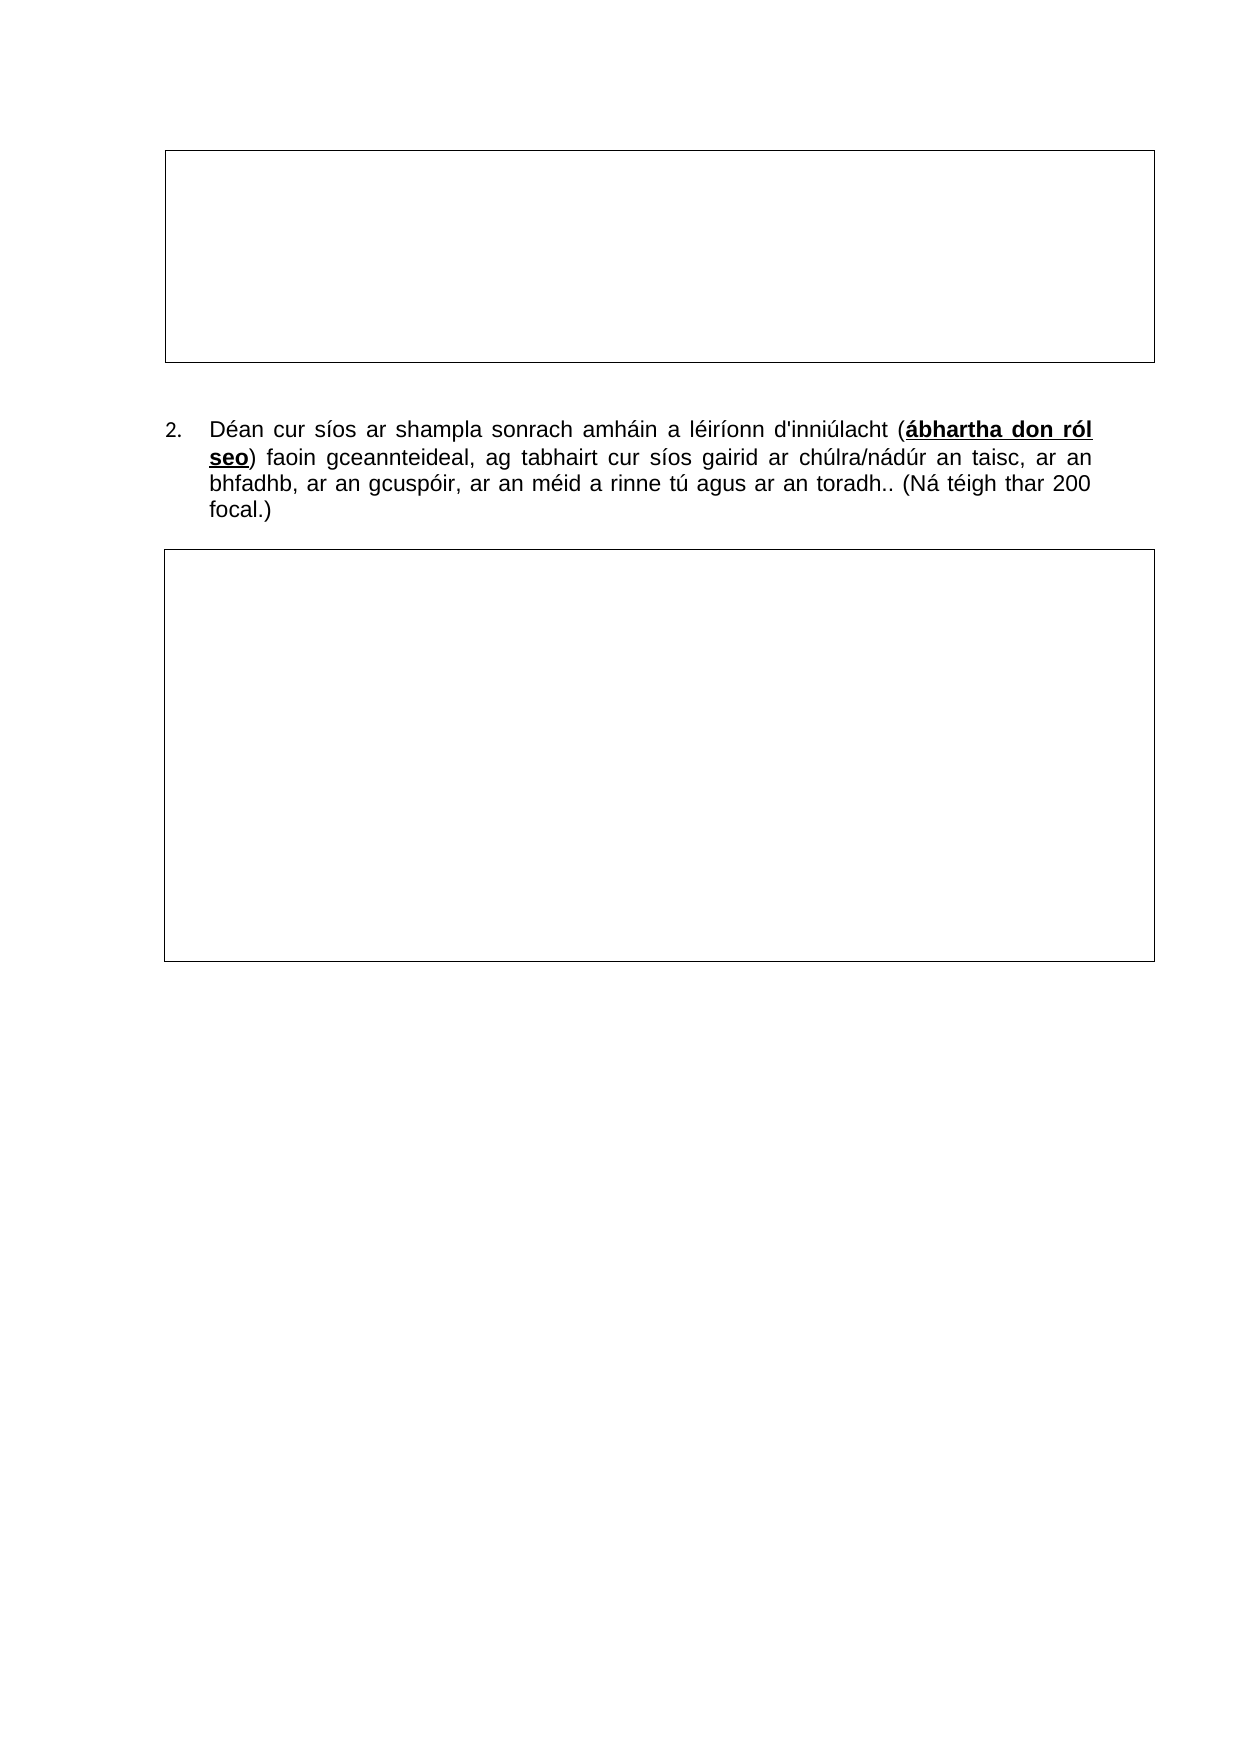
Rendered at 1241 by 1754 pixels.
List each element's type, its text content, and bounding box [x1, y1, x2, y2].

table_header [166, 151, 1154, 362]
table_header [165, 550, 1154, 961]
list ​Déan cur síos ar shampla sonrach amháin​ a léiríonn d'inniúlacht (ábhartha don ról seo) faoin gceannteideal, ag tabhairt cur síos gairid ar chúlra/nádúr an taisc, ar an bhfadhb, ar an gcuspóir, ar an méid a rinne tú agus ar an toradh.. (Ná téigh thar 200 focal.) [165, 416, 1092, 523]
